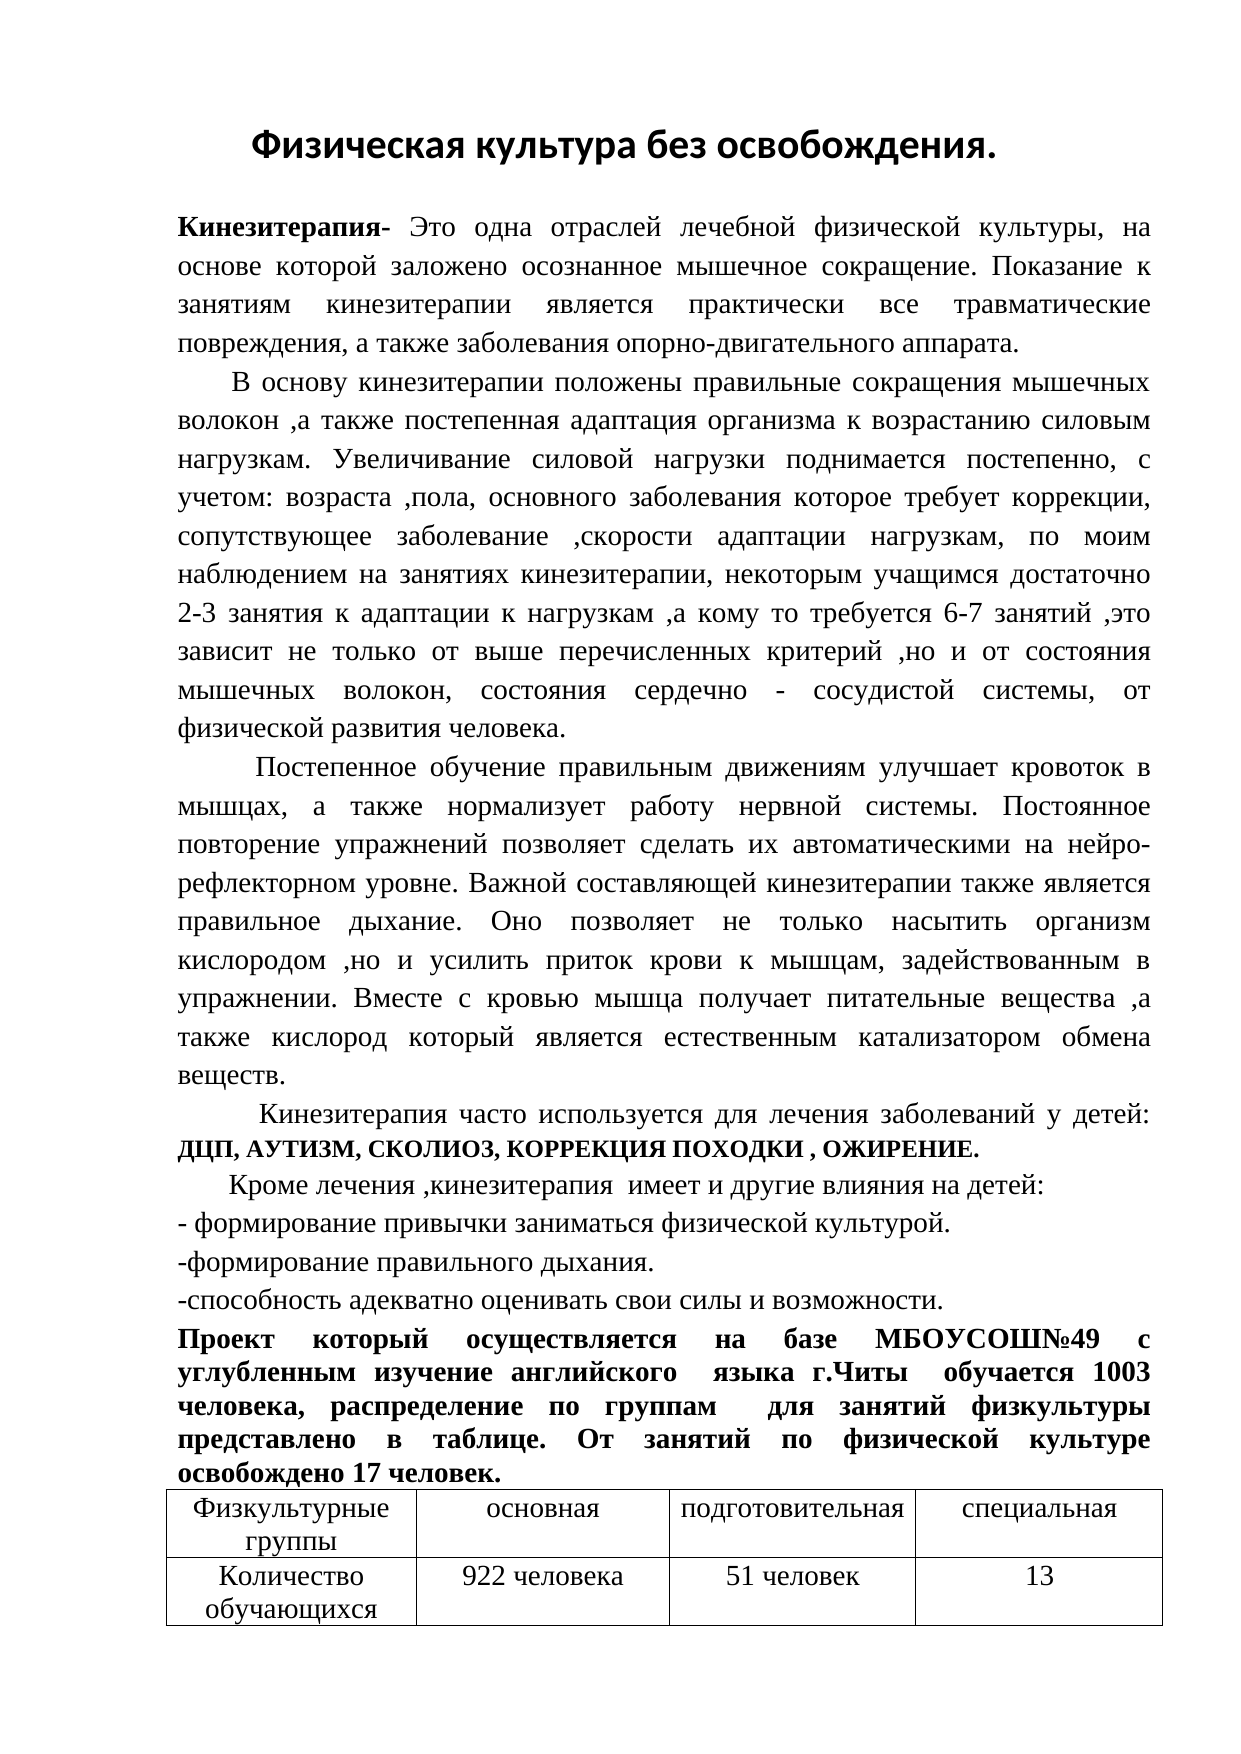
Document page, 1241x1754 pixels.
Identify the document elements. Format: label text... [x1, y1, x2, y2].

table_header основная [417, 1490, 669, 1557]
text Постепенное обучение правильным движениям улучшает кровоток в мышцах, а также нормализует работу нервной системы. Постоянное повторение упражнений позволяет сделать их автоматическими на нейро- рефлекторном уровне. Важной составляющей кинезитерапии также является правильное дыхание. Оно позволяет не только насытить организм кислородом ,но и усилить приток крови к мышцам, задействованным в упражнении. Вместе с кровью мышца получает питательные вещества ,а также кислород который является естественным катализатором обмена веществ. [177, 749, 1152, 1091]
text В основу кинезитерапии положены правильные сокращения мышечных волокон ,а также постепенная адаптация организма к возрастанию силовым нагрузкам. Увеличивание силовой нагрузки поднимается постепенно, с учетом: возраста ,пола, основного заболевания которое требует коррекции, сопутствующее заболевание ,скорости адаптации нагрузкам, по моим наблюдением на занятиях кинезитерапии, некоторым учащимся достаточно 2-3 занятия к адаптации к нагрузкам ,а кому то требуется 6-7 занятий ,это зависит не только от выше перечисленных критерий ,но и от состояния мышечных волокон, состояния сердечно - сосудистой системы, от физической развития человека. [177, 364, 1152, 744]
text -формирование правильного дыхания. [177, 1244, 1152, 1277]
text Физическая культура без освобождения. [177, 118, 1152, 169]
text Кроме лечения ,кинезитерапия имеет и другие влияния на детей: [177, 1167, 1152, 1200]
table_header подготовительная [670, 1490, 915, 1557]
table_cell 922 человека [417, 1558, 669, 1625]
table_header специальная [916, 1490, 1162, 1557]
text Проект который осуществляется на базе МБОУСОШ№49 с углубленным изучение английского языка г.Читы обучается 1003 человека, распределение по группам для занятий физкультуры представлено в таблице. От занятий по физической культуре освобождено 17 человек. [177, 1321, 1152, 1489]
table_cell 13 [916, 1558, 1162, 1625]
text Кинезитерапия- Это одна отраслей лечебной физической культуры, на основе которой заложено осознанное мышечное сокращение. Показание к занятиям кинезитерапии является практически все травматические повреждения, а также заболевания опорно-двигательного аппарата. [177, 209, 1152, 359]
text -способность адекватно оценивать свои силы и возможности. [177, 1282, 1152, 1316]
table_cell 51 человек [670, 1558, 915, 1625]
table_cell Количество обучающихся [167, 1558, 416, 1625]
text Кинезитерапия часто используется для лечения заболеваний у детей: ДЦП, АУТИЗМ, СКОЛИОЗ, КОРРЕКЦИЯ ПОХОДКИ , ОЖИРЕНИЕ. [177, 1096, 1152, 1163]
text - формирование привычки заниматься физической культурой. [177, 1205, 1152, 1239]
